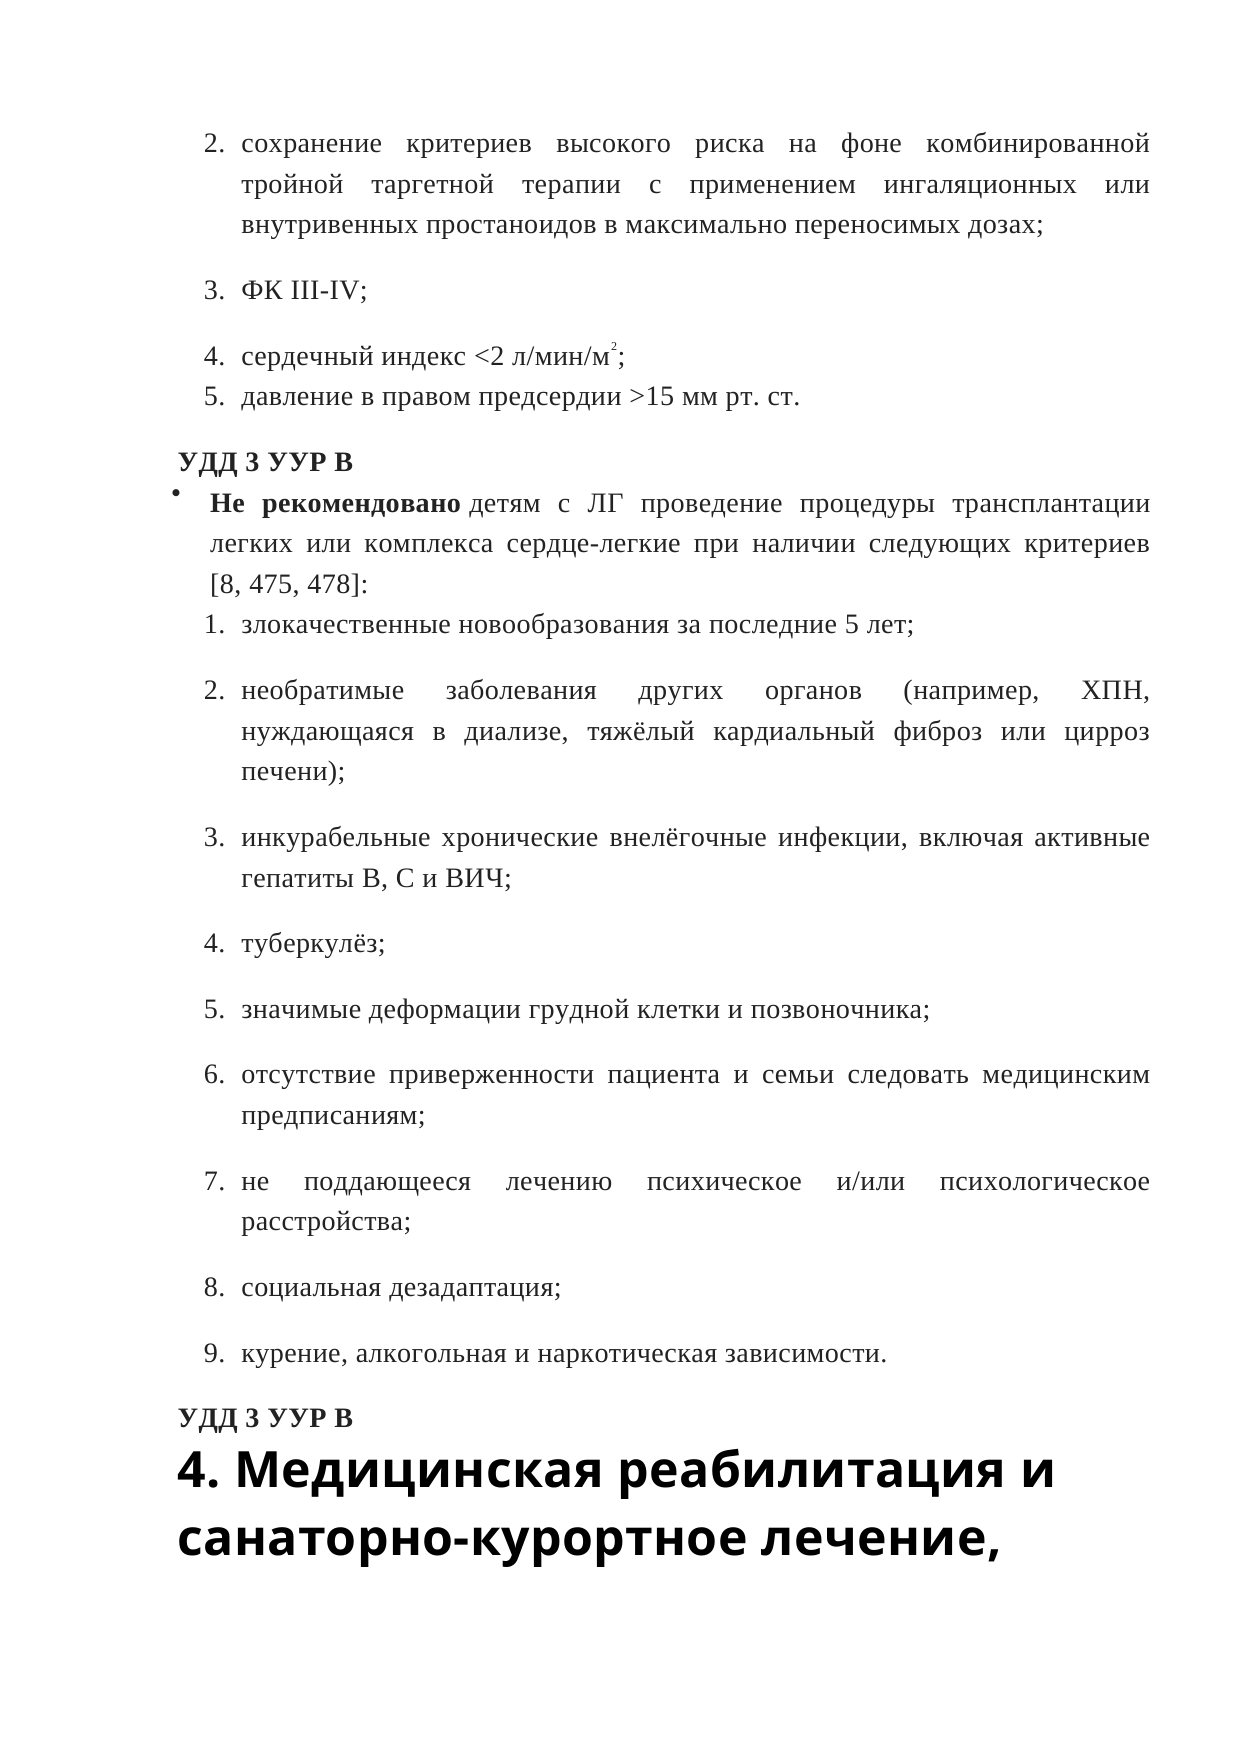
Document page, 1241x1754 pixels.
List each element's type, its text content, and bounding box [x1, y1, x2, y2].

list сердечный индекс <2 л/мин/м2; [204, 331, 1152, 371]
list сохранение критериев высокого риска на фоне комбинированной тройной таргетной терапии с применением ингаляционных или внутривенных простаноидов в максимально переносимых дозах; [204, 118, 1152, 240]
text УДД 3 УУР В [177, 1393, 1152, 1434]
list отсутствие приверженности пациента и семьи следовать медицинским предписаниям; [204, 1049, 1152, 1131]
list социальная дезадаптация; [204, 1262, 1152, 1302]
list ФК III-IV; [204, 265, 1152, 306]
list Не рекомендовано детям с ЛГ проведение процедуры трансплантации легких или комплекса сердце-легкие при наличии следующих критериев [8, 475, 478]: [172, 477, 1152, 599]
list значимые деформации грудной клетки и позвоночника; [204, 984, 1152, 1024]
list давление в правом предсердии >15 мм рт. ст. [204, 371, 1152, 412]
text УДД 3 УУР В [177, 437, 1152, 477]
list инкурабельные хронические внелёгочные инфекции, включая активные гепатиты В, С и ВИЧ; [204, 812, 1152, 893]
list необратимые заболевания других органов (например, ХПН, нуждающаяся в диализе, тяжёлый кардиальный фиброз или цирроз печени); [204, 665, 1152, 787]
list не поддающееся лечению психическое и/или психологическое расстройства; [204, 1156, 1152, 1237]
list злокачественные новообразования за последние 5 лет; [204, 599, 1152, 640]
list курение, алкогольная и наркотическая зависимости. [204, 1327, 1152, 1368]
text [177, 1434, 1152, 1570]
list туберкулёз; [204, 918, 1152, 959]
